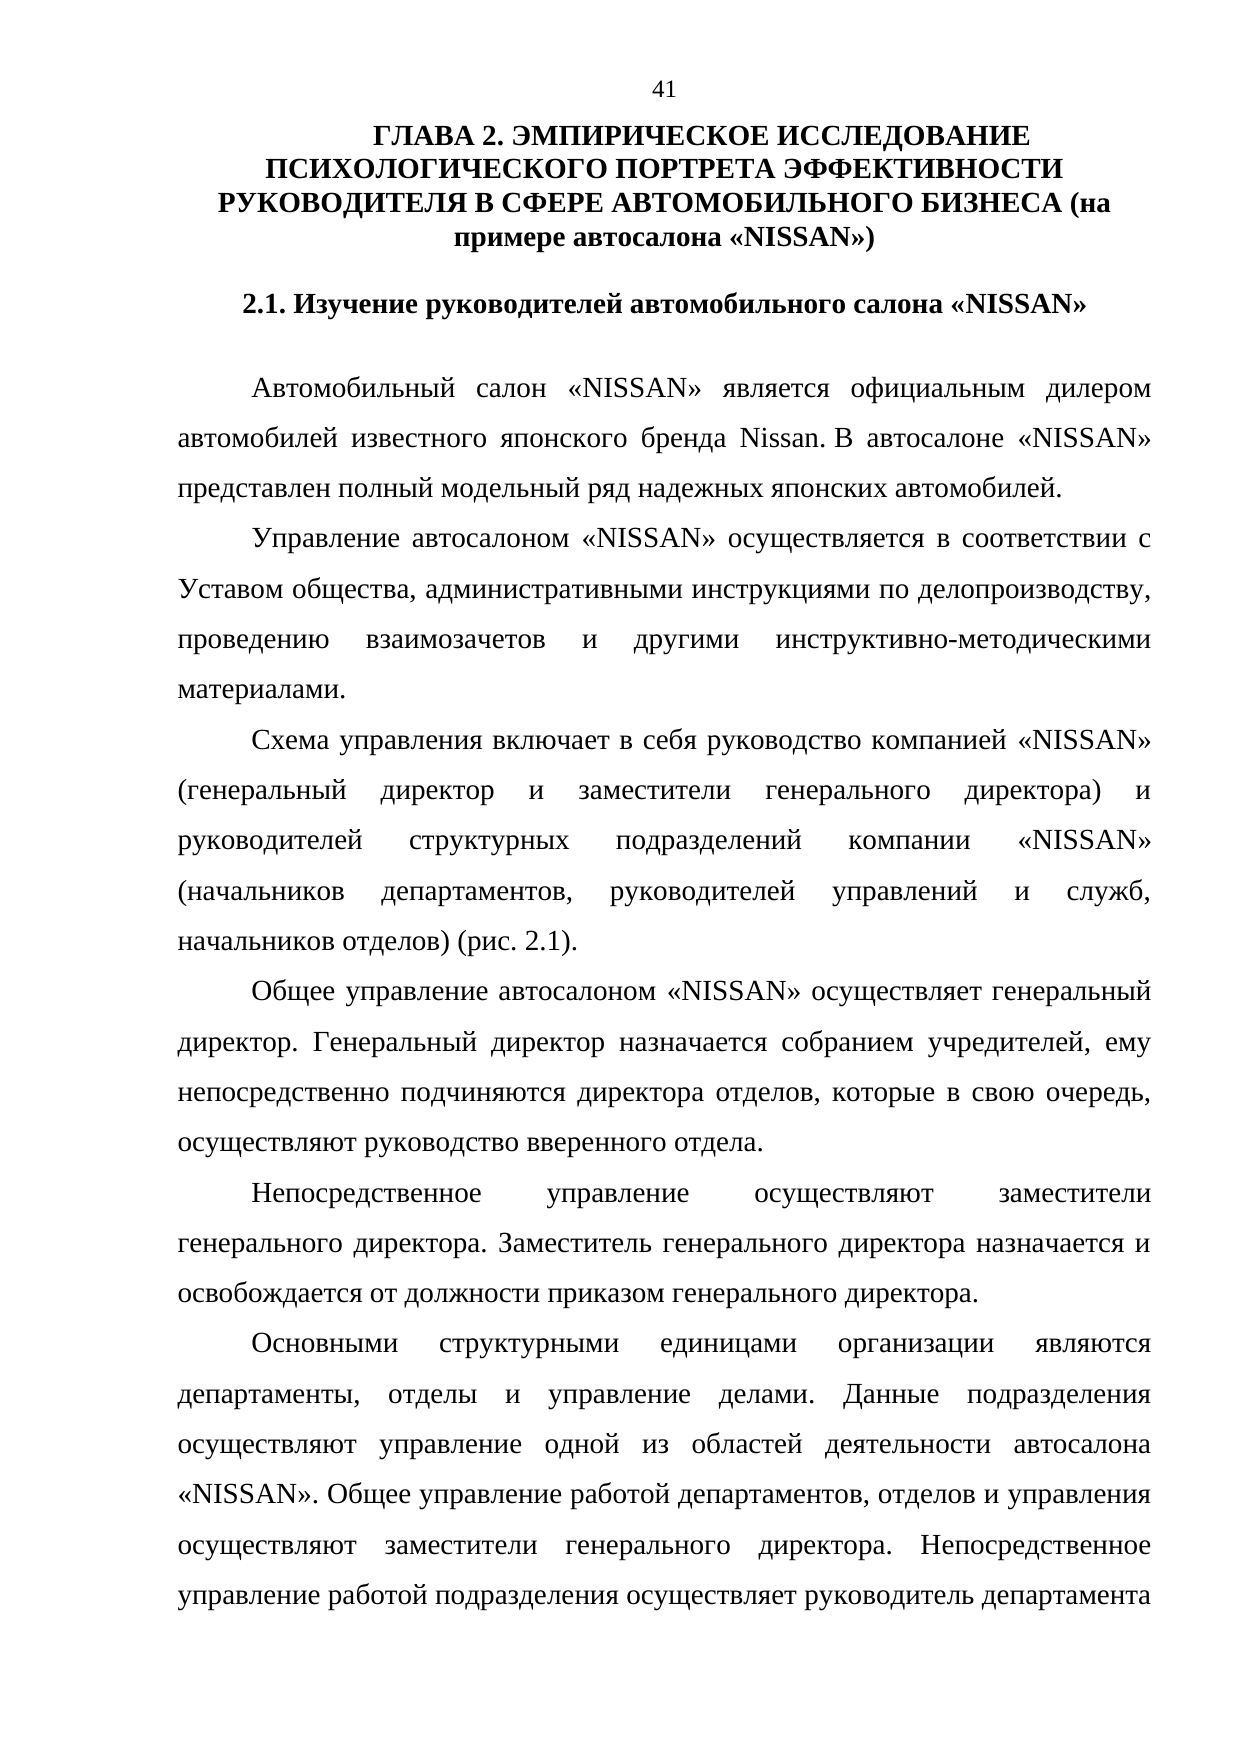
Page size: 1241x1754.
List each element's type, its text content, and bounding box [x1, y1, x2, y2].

text Непосредственное управление осуществляют заместители генерального директора. Заместитель генерального директора назначается и освобождается от должности приказом генерального директора. [177, 1175, 1152, 1309]
text ГЛАВА 2. ЭМПИРИЧЕСКОЕ ИССЛЕДОВАНИЕ ПСИХОЛОГИЧЕСКОГО ПОРТРЕТА ЭФФЕКТИВНОСТИ РУКОВОДИТЕЛЯ В СФЕРЕ АВТОМОБИЛЬНОГО БИЗНЕСА (на примере автосалона «NISSAN») [177, 118, 1152, 252]
text Общее управление автосалоном «NISSAN» осуществляет генеральный директор. Генеральный директор назначается собранием учредителей, ему непосредственно подчиняются директора отделов, которые в свою очередь, осуществляют руководство вверенного отдела. [177, 973, 1152, 1158]
text Схема управления включает в себя руководство компанией «NISSAN» (генеральный директор и заместители генерального директора) и руководителей структурных подразделений компании «NISSAN» (начальников департаментов, руководителей управлений и служб, начальников отделов) (рис. 2.1). [177, 722, 1152, 957]
text 2.1. Изучение руководителей автомобильного салона «NISSAN» [177, 286, 1152, 319]
text Автомобильный салон «NISSAN» является официальным дилером автомобилей известного японского бренда Nissan. В автосалоне «NISSAN» представлен полный модельный ряд надежных японских автомобилей. [177, 370, 1152, 504]
text Управление автосалоном «NISSAN» осуществляется в соответствии с Уставом общества, административными инструкциями по делопроизводству, проведению взаимозачетов и другими инструктивно-методическими материалами. [177, 521, 1152, 705]
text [177, 1326, 1152, 1611]
